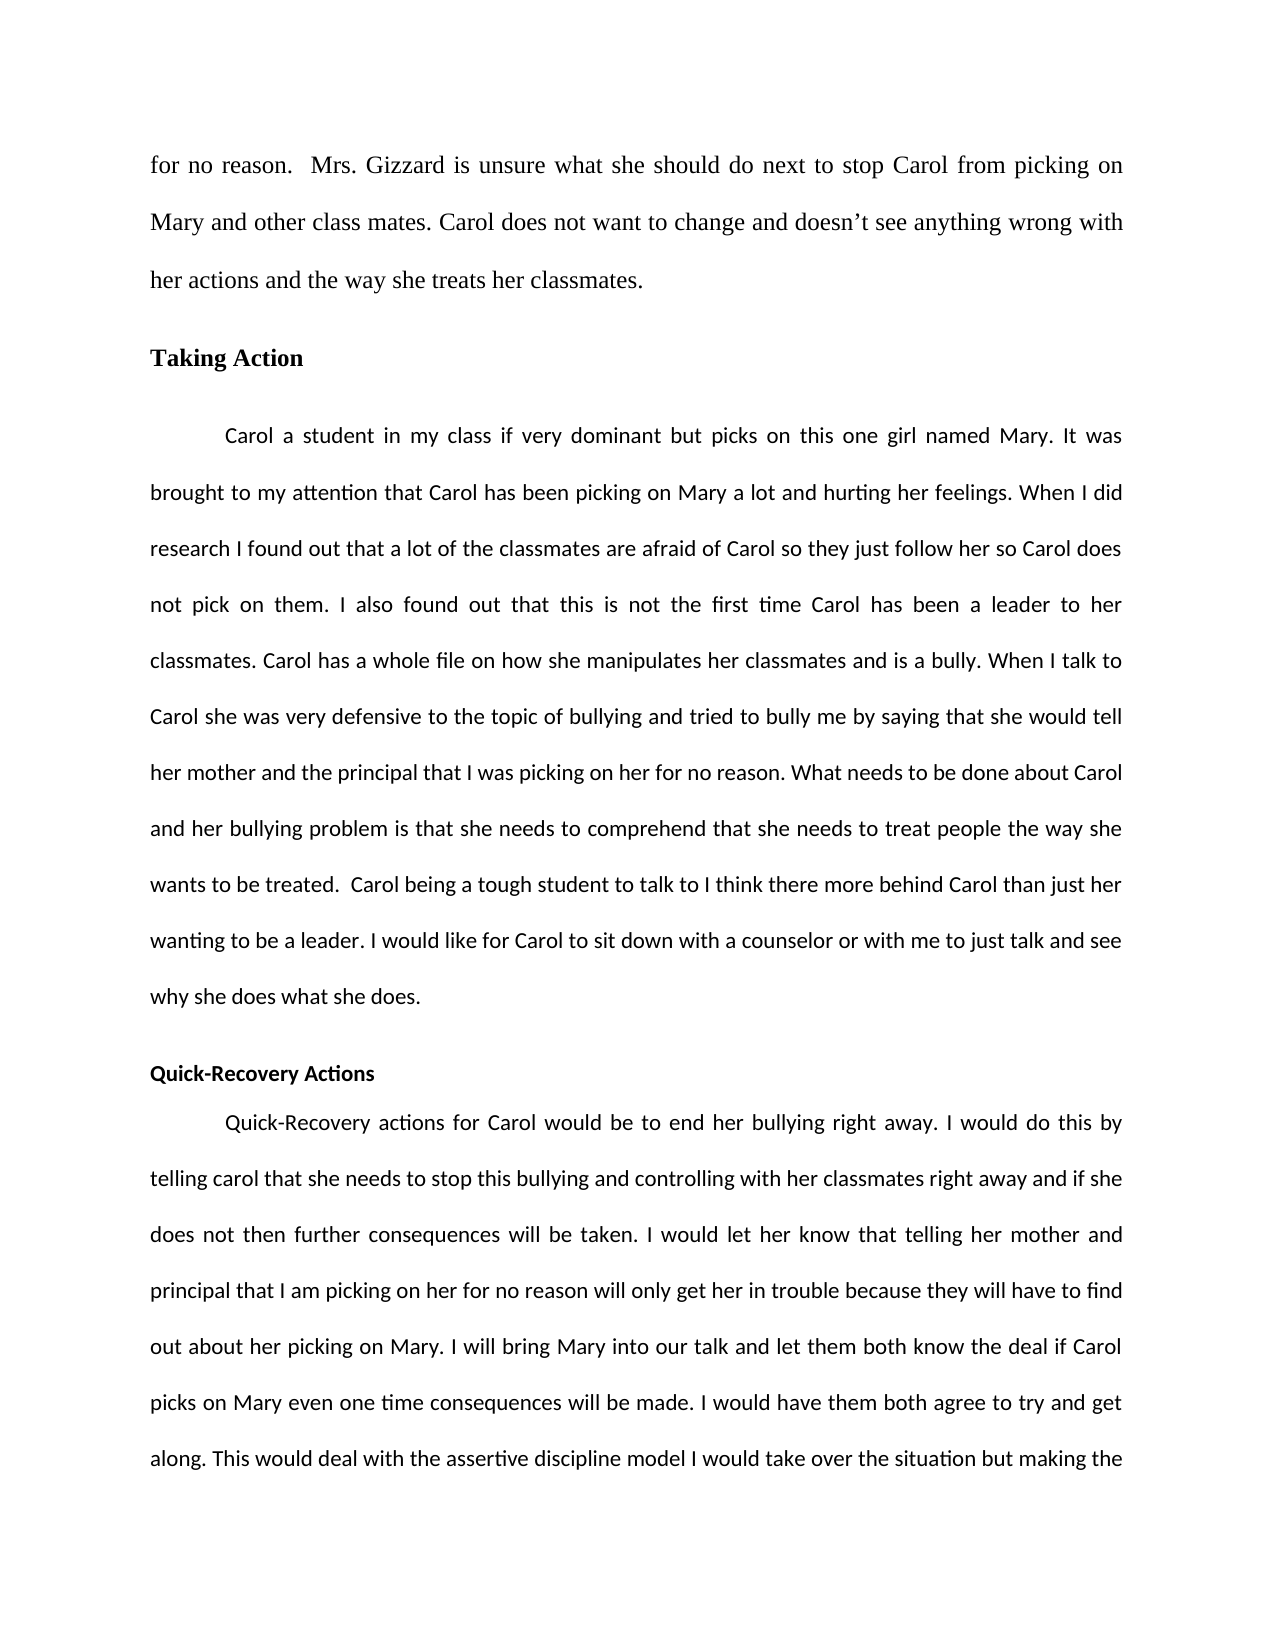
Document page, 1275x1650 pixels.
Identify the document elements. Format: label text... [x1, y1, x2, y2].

text Carol a student in my class if very dominant but picks on this one girl named Mary. It was brought to my attention that Carol has been picking on Mary a lot and hurting her feelings. When I did research I found out that a lot of the classmates are afraid of Carol so they just follow her so Carol does not pick on them. I also found out that this is not the first time Carol has been a leader to her classmates. Carol has a whole file on how she manipulates her classmates and is a bully. When I talk to Carol she was very defensive to the topic of bullying and tried to bully me by saying that she would tell her mother and the principal that I was picking on her for no reason. What needs to be done about Carol and her bullying problem is that she needs to comprehend that she needs to treat people the way she wants to be treated. Carol being a tough student to talk to I think there more behind Carol than just her wanting to be a leader. I would like for Carol to sit down with a counselor or with me to just talk and see why she does what she does. [150, 422, 1125, 1010]
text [150, 1108, 1125, 1472]
text Taking Action [150, 343, 1125, 372]
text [150, 150, 1125, 294]
text Quick-Recovery Actions [150, 1059, 1125, 1087]
